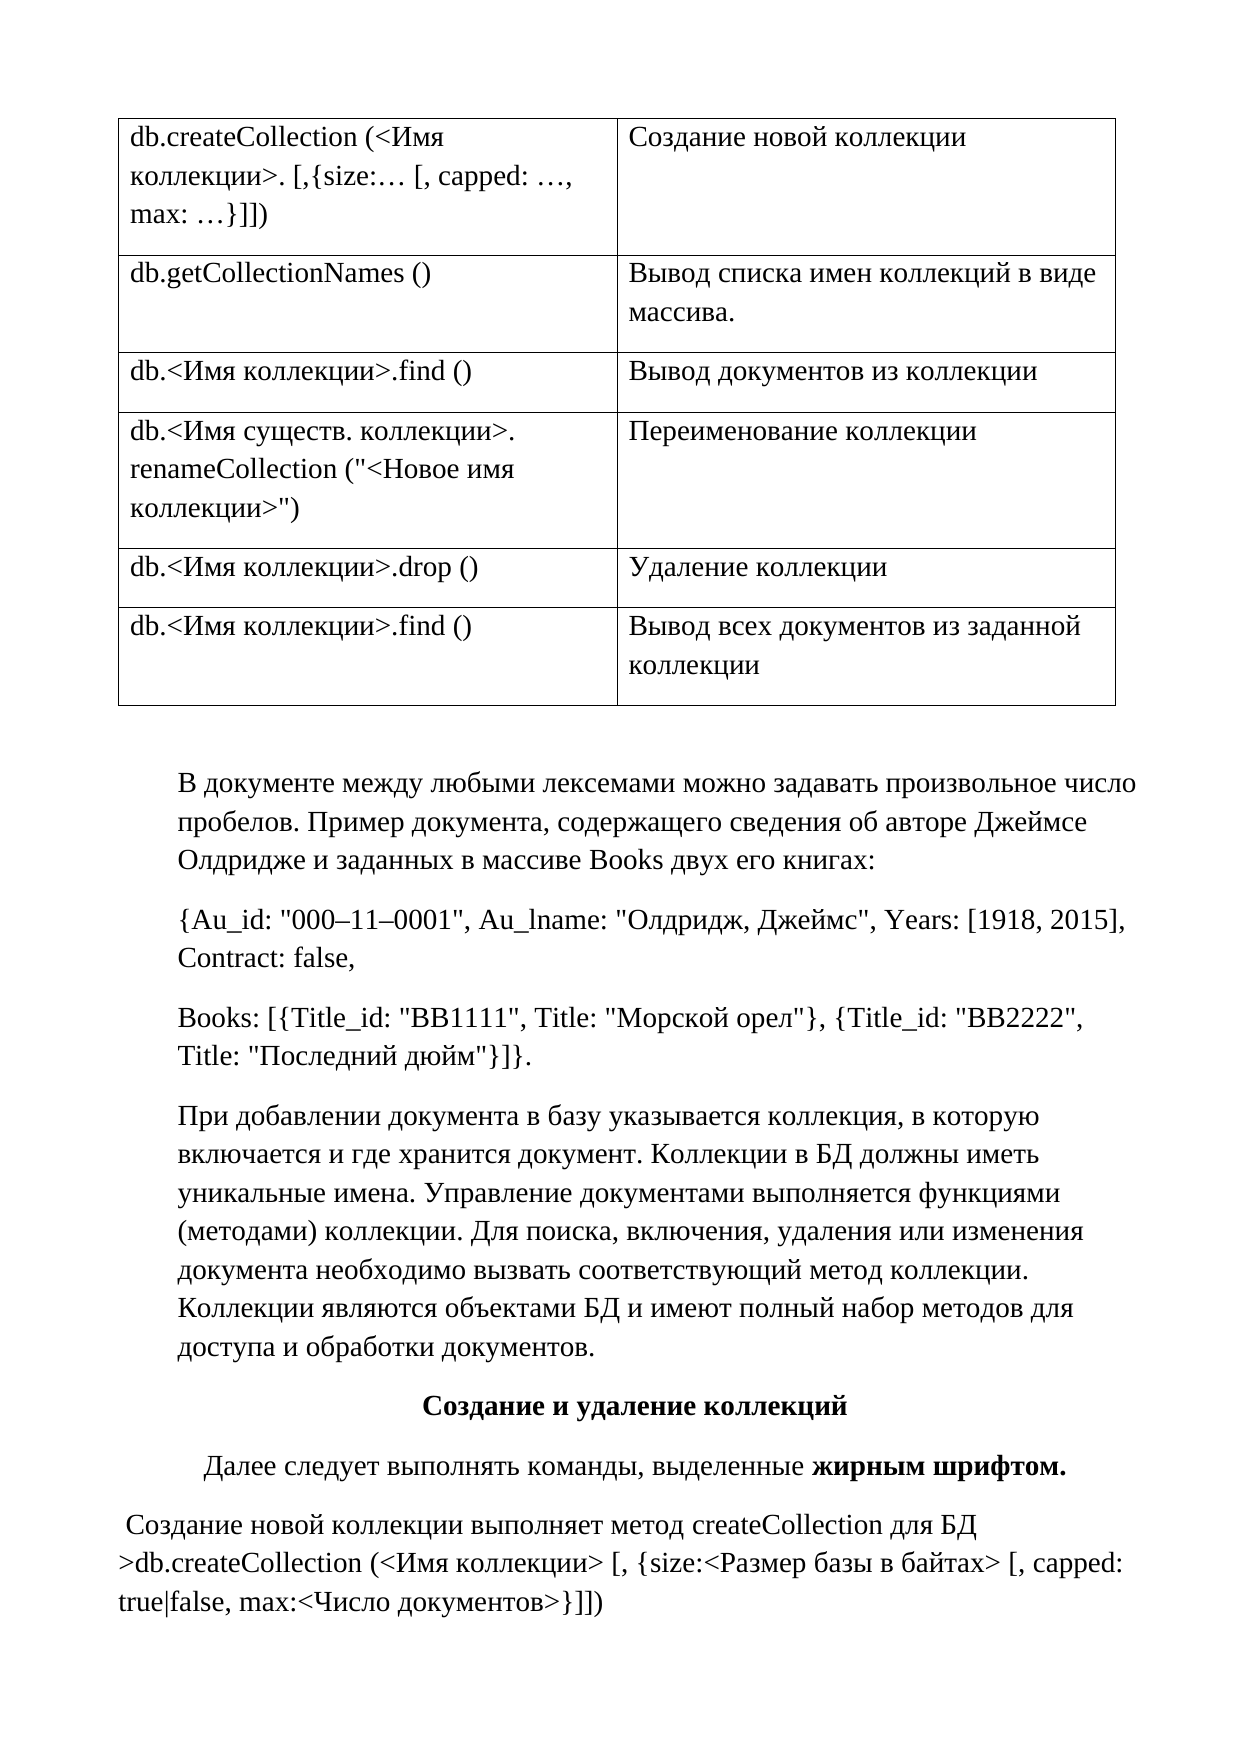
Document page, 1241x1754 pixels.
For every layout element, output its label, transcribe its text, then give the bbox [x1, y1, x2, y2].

text При добавлении документа в базу указывается коллекция, в которую включается и где хранится документ. Коллекции в БД должны иметь уникальные имена. Управление документами выполняется функциями (методами) коллекции. Для поиска, включения, удаления или изменения документа необходимо вызвать соответствующий метод коллекции. Коллекции являются объектами БД и имеют полный набор методов для доступа и обработки документов. [177, 1098, 1152, 1362]
text Books: [{Title_id: "BB1111", Title: "Морской орел"}, {Title_id: "BB2222", Title: "Последний дюйм"}]}. [177, 1000, 1152, 1072]
table_cell Удаление коллекции [618, 549, 1115, 607]
table_cell Вывод списка имен коллекций в виде массива. [618, 256, 1115, 352]
text Далее следует выполнять команды, выделенные жирным шрифтом. [118, 1448, 1152, 1481]
table_cell db.<Имя коллекции>.find () [119, 353, 617, 412]
table_cell db.<Имя коллекции>.drop () [119, 549, 617, 607]
table_cell db.createCollection (<Имя коллекции>. [,{size:… [, capped: …, max: …}]]) [119, 119, 617, 254]
table_cell Переименование коллекции [618, 413, 1115, 548]
text Создание и удаление коллекций [118, 1388, 1152, 1422]
table_cell db.<Имя существ. коллекции>. renameCollection ("<Новое имя коллекции>") [119, 413, 617, 548]
table_cell db.getCollectionNames () [119, 256, 617, 352]
text В документе между любыми лексемами можно задавать произвольное число пробелов. Пример документа, содержащего сведения об авторе Джеймсе Олдридже и заданных в массиве Books двух его книгах: [177, 765, 1152, 876]
text Создание новой коллекции выполняет метод createCollection для БД >db.createCollection (<Имя коллекции> [, {size:<Размер базы в байтах> [, capped: true|false, max:<Число документов>}]]) [118, 1507, 1152, 1618]
table_cell Вывод документов из коллекции [618, 353, 1115, 412]
text {Au_id: "000–11–0001", Au_lname: "Олдридж, Джеймс", Years: [1918, 2015], Contract: false, [177, 902, 1152, 974]
table_cell db.<Имя коллекции>.find () [119, 608, 617, 705]
table_cell Вывод всех документов из заданной коллекции [618, 608, 1115, 705]
table_cell Создание новой коллекции [618, 119, 1115, 254]
